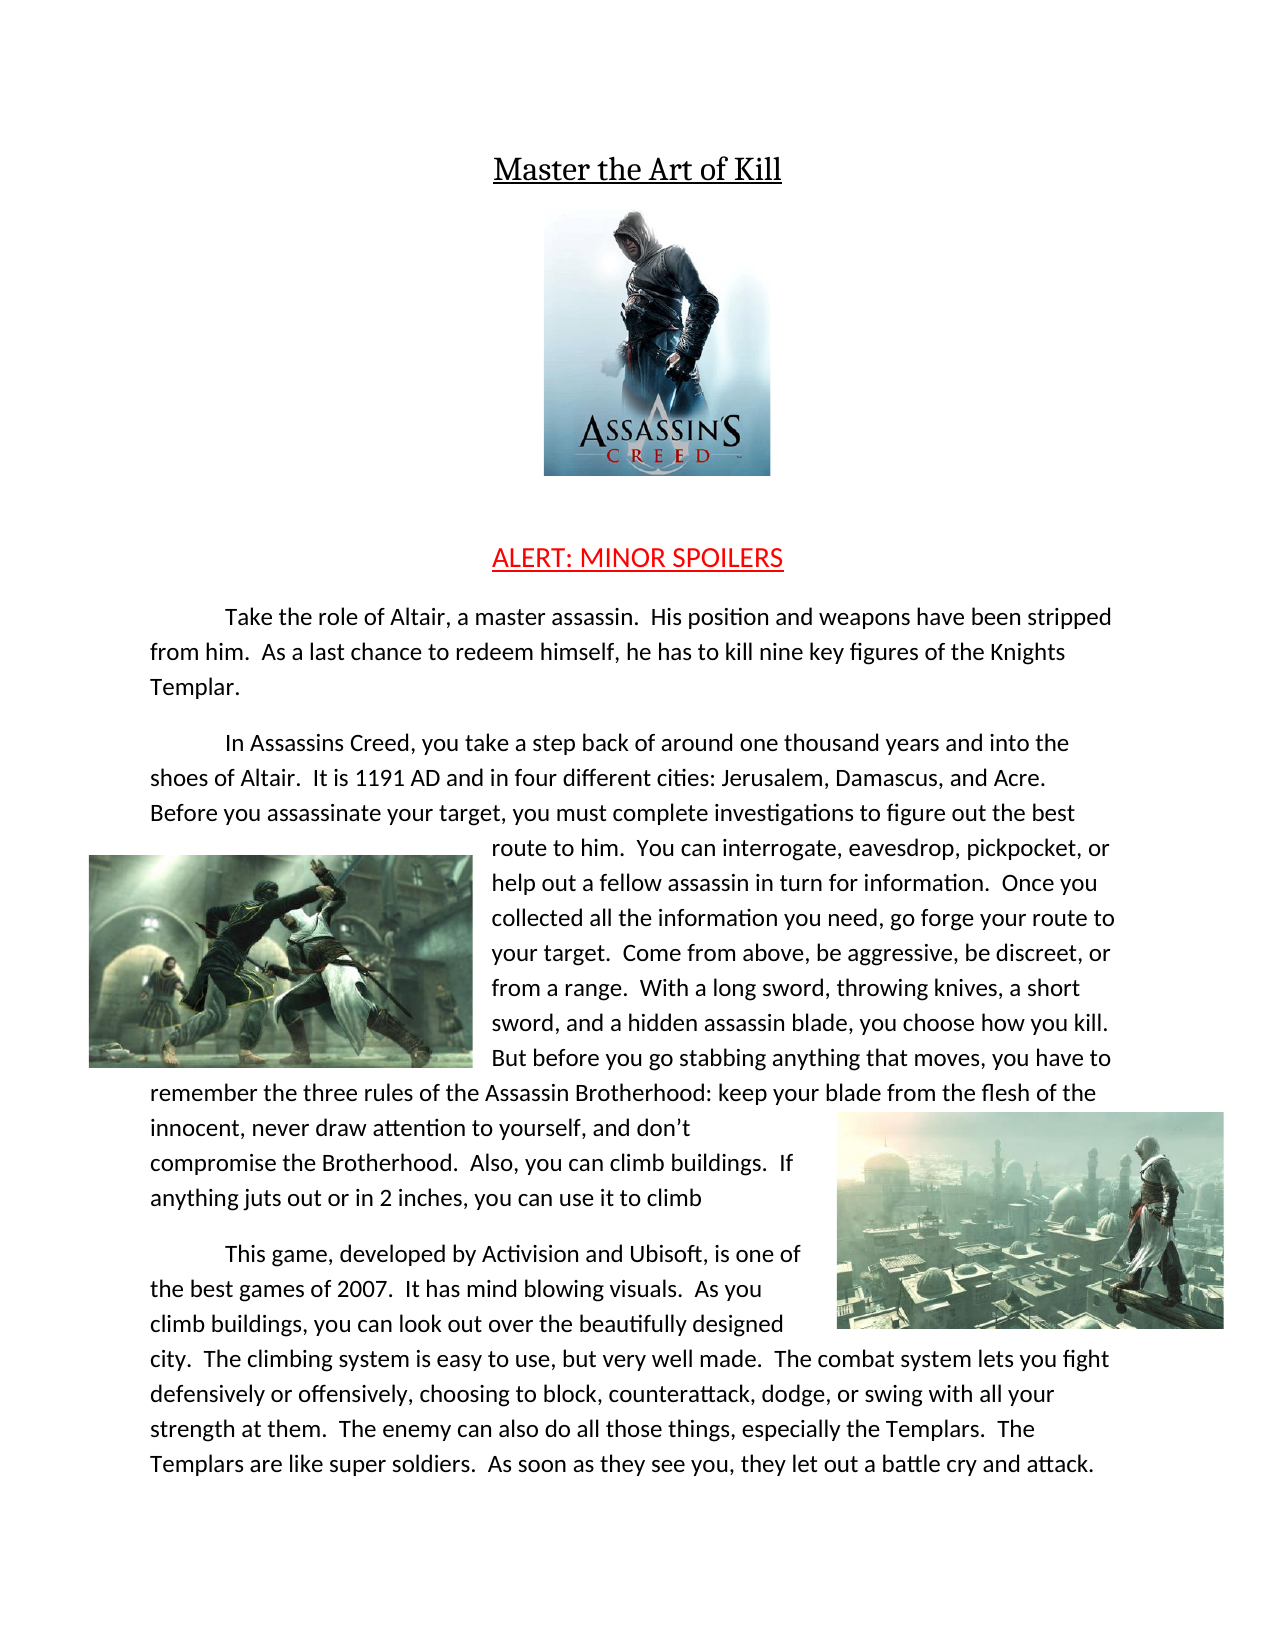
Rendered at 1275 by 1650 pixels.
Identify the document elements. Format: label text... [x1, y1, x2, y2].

text Master the Art of Kill [150, 150, 1125, 188]
picture [543, 209, 771, 475]
text In Assassins Creed, you take a step back of around one thousand years and into the shoes of Altair. It is 1191 AD and in four different cities: Jerusalem, Damascus, and Acre. Before you assassinate your target, you must complete investigations to figure out the best route to him. You can interrogate, eavesdrop, pickpocket, or help out a fellow assassin in turn for information. Once you collected all the information you need, go forge your route to your target. Come from above, be aggressive, be discreet, or from a range. With a long sword, throwing knives, a short sword, and a hidden assassin blade, you choose how you kill. But before you go stabbing anything that moves, you have to remember the three rules of the Assassin Brotherhood: keep your blade from the flesh of the innocent, never draw attention to yourself, and don’t compromise the Brotherhood. Also, you can climb buildings. If anything juts out or in 2 inches, you can use it to climb [150, 727, 1125, 1212]
text ALERT: MINOR SPOILERS [150, 539, 1125, 575]
text Take the role of Altair, a master assassin. His position and weapons have been stripped from him. As a last chance to redeem himself, he has to kill nine key figures of the Knights Templar. [150, 601, 1125, 702]
picture [88, 855, 473, 1068]
picture [836, 1112, 1224, 1329]
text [150, 1238, 1125, 1478]
